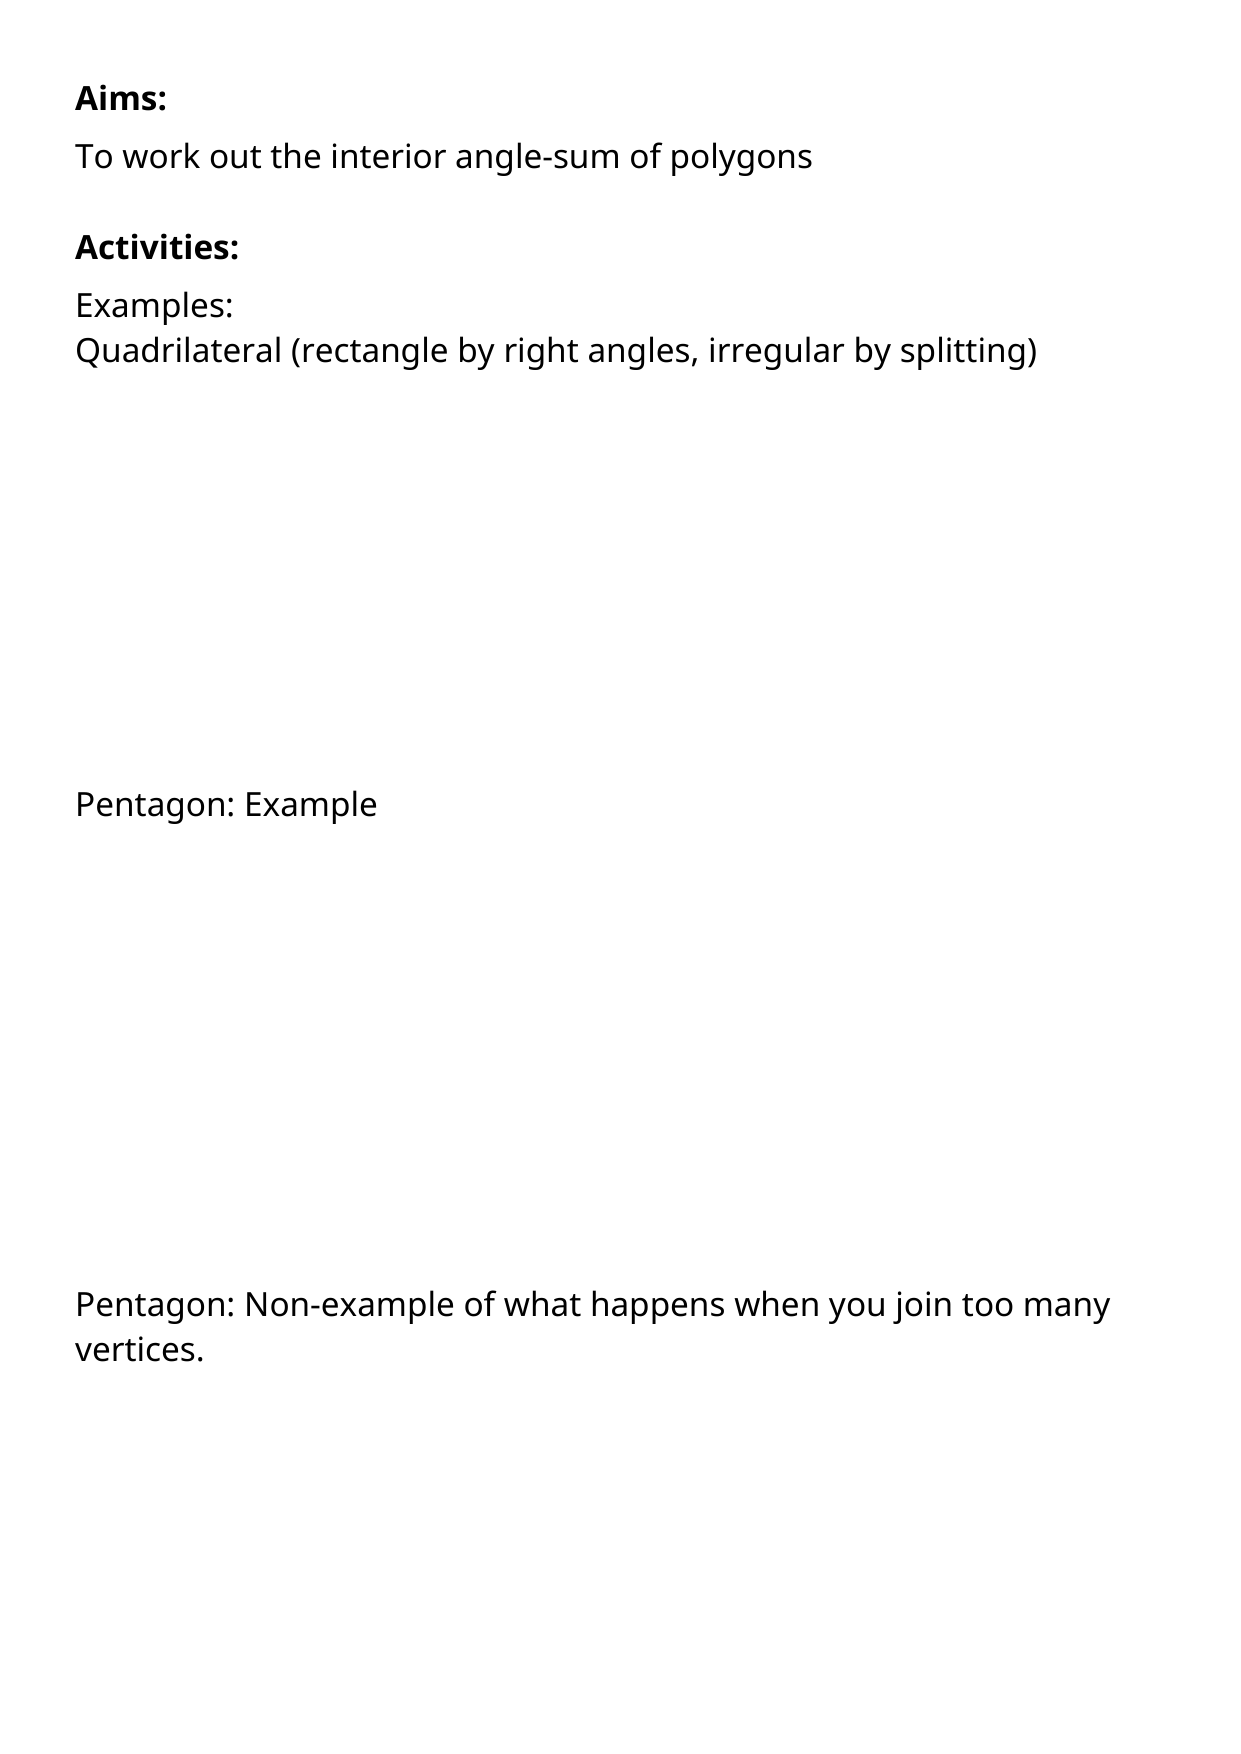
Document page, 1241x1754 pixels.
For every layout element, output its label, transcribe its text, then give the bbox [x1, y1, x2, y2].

subtitle Aims: [75, 75, 1165, 120]
text Pentagon: Non-example of what happens when you join too many vertices. [75, 1281, 1165, 1372]
subtitle Activities: [75, 224, 1165, 269]
text Quadrilateral (rectangle by right angles, irregular by splitting) [75, 327, 1165, 372]
text Pentagon: Example [75, 781, 1165, 827]
text To work out the interior angle-sum of polygons [75, 133, 1165, 178]
text Examples: [75, 282, 1165, 327]
